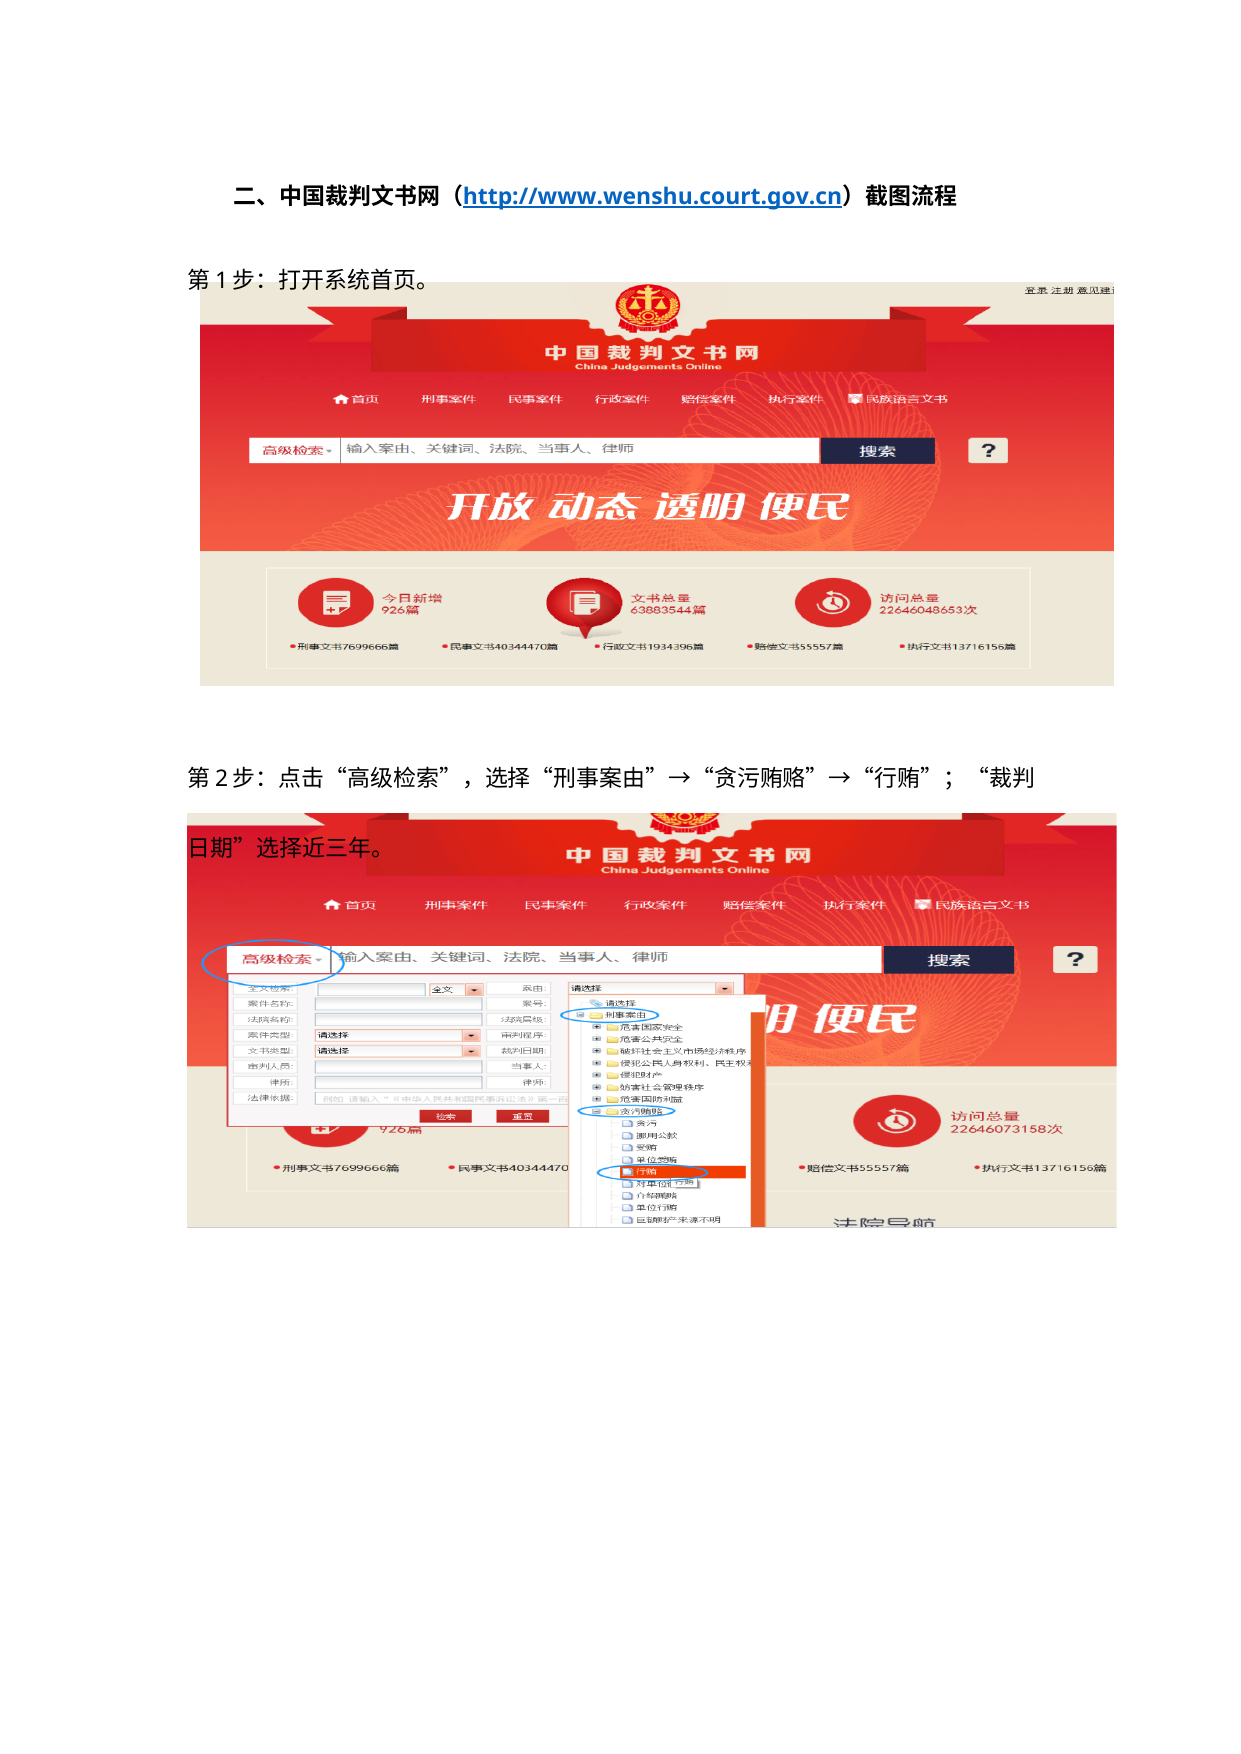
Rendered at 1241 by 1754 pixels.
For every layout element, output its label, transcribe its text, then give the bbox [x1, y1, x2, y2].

picture [200, 282, 1114, 686]
text 第1步：打开系统首页。 [187, 246, 1053, 311]
text 第2步：点击“高级检索”，选择“刑事案由”→“贪污贿赂”→“行贿”；“裁判日期”选择近三年。 [187, 744, 1053, 879]
picture [187, 813, 1117, 1228]
text 二、中国裁判文书网（http://www.wenshu.court.gov.cn）截图流程 [187, 162, 1053, 227]
